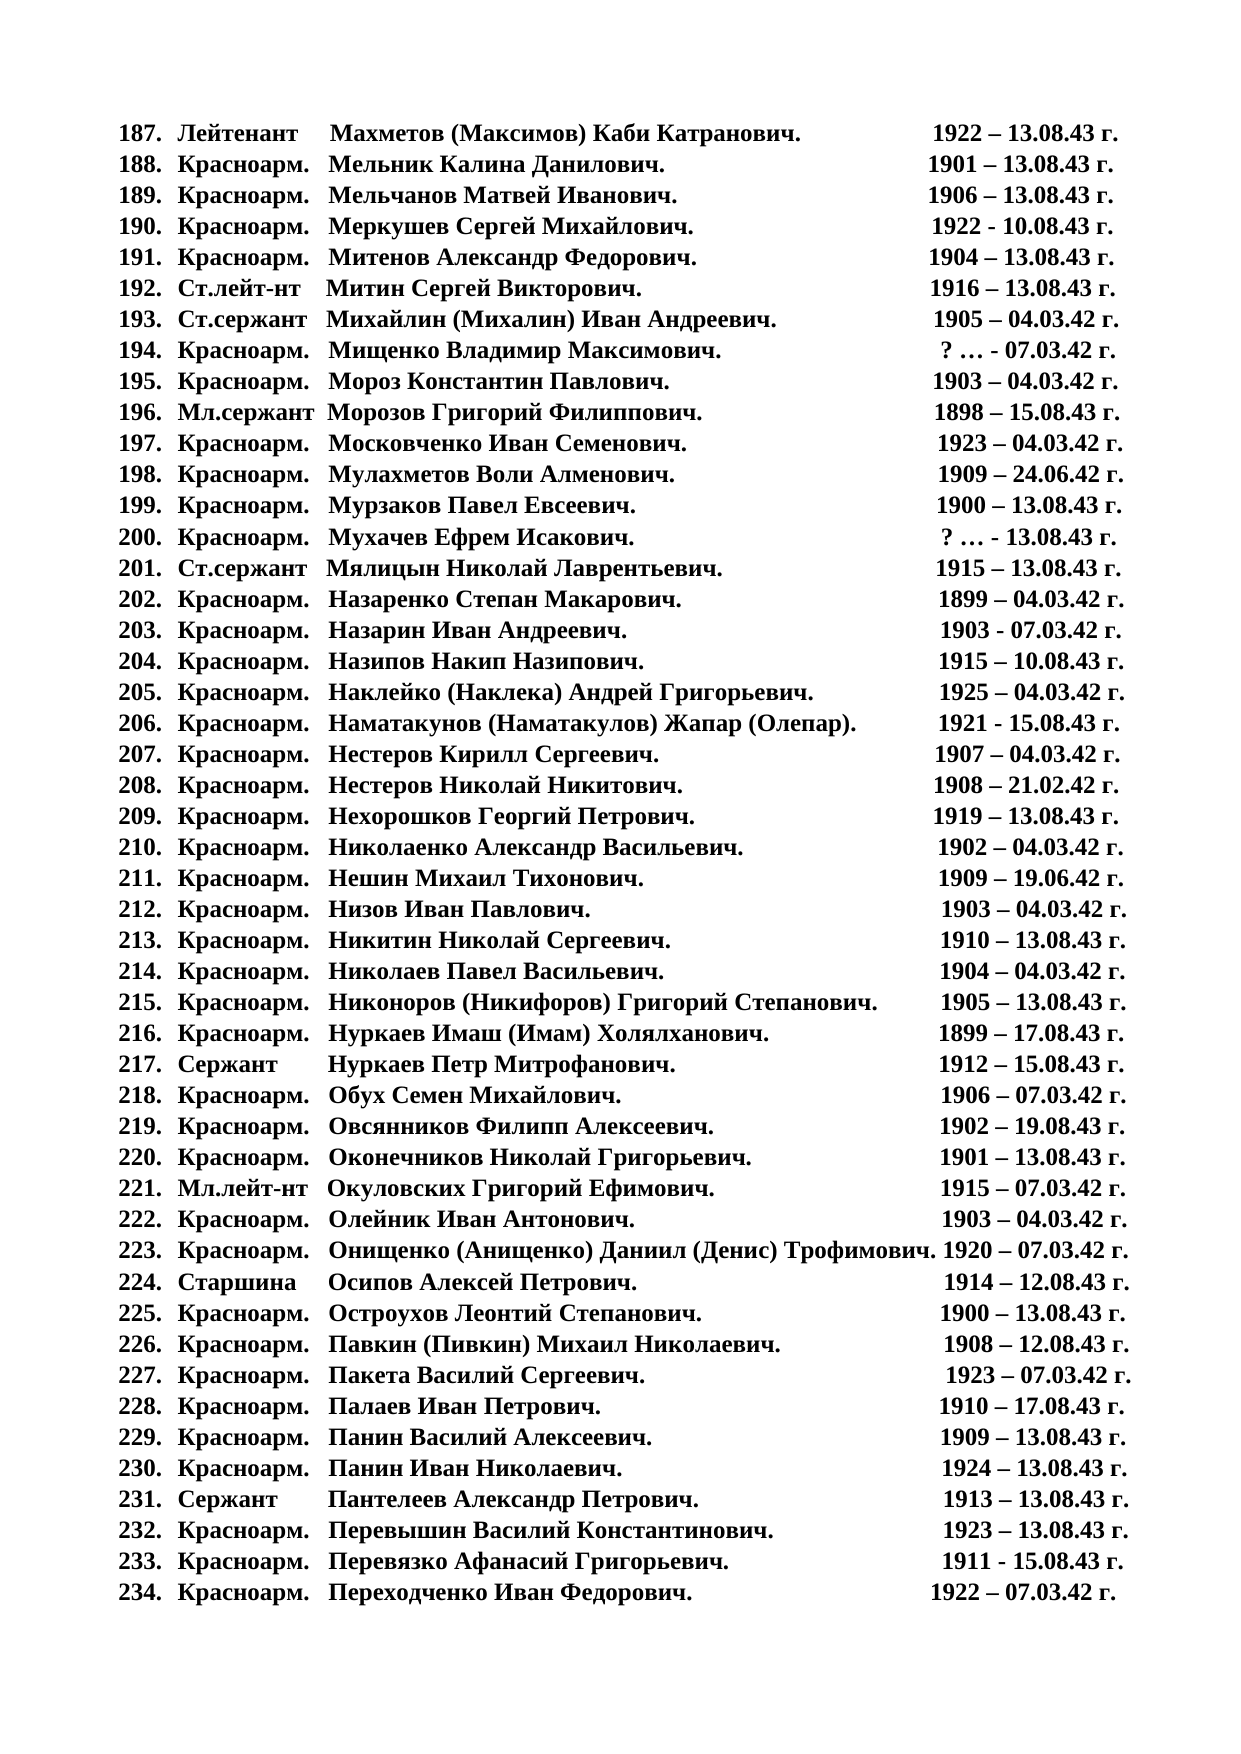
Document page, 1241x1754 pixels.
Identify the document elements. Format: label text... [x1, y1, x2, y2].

list Красноарм. Мельник Калина Данилович. 1901 – 13.08.43 г. [118, 149, 1152, 178]
list Красноарм. Нуркаев Имаш (Имам) Холялханович. 1899 – 17.08.43 г. [118, 1018, 1152, 1047]
list Красноарм. Оконечников Николай Григорьевич. 1901 – 13.08.43 г. [118, 1142, 1152, 1171]
list Красноарм. Никитин Николай Сергеевич. 1910 – 13.08.43 г. [118, 925, 1152, 954]
list Красноарм. Нехорошков Георгий Петрович. 1919 – 13.08.43 г. [118, 801, 1152, 830]
list Красноарм. Назипов Накип Назипович. 1915 – 10.08.43 г. [118, 646, 1152, 674]
list Ст.сержант Мялицын Николай Лаврентьевич. 1915 – 13.08.43 г. [118, 553, 1152, 581]
list Красноарм. Остроухов Леонтий Степанович. 1900 – 13.08.43 г. [118, 1298, 1152, 1326]
list Красноарм. Онищенко (Анищенко) Даниил (Денис) Трофимович. 1920 – 07.03.42 г. [118, 1236, 1152, 1264]
list Красноарм. Мурзаков Павел Евсеевич. 1900 – 13.08.43 г. [118, 491, 1152, 519]
list Красноарм. Мороз Константин Павлович. 1903 – 04.03.42 г. [118, 366, 1152, 395]
list Красноарм. Николаенко Александр Васильевич. 1902 – 04.03.42 г. [118, 832, 1152, 861]
list Красноарм. Панин Василий Алексеевич. 1909 – 13.08.43 г. [118, 1422, 1152, 1451]
list Красноарм. Мищенко Владимир Максимович. ? … - 07.03.42 г. [118, 335, 1152, 364]
list Красноарм. Панин Иван Николаевич. 1924 – 13.08.43 г. [118, 1453, 1152, 1482]
list Красноарм. Перевязко Афанасий Григорьевич. 1911 - 15.08.43 г. [118, 1546, 1152, 1575]
list Красноарм. Переходченко Иван Федорович. 1922 – 07.03.42 г. [118, 1577, 1152, 1606]
list Ст.сержант Михайлин (Михалин) Иван Андреевич. 1905 – 04.03.42 г. [118, 304, 1152, 333]
list Красноарм. Никоноров (Никифоров) Григорий Степанович. 1905 – 13.08.43 г. [118, 987, 1152, 1016]
list Красноарм. Наклейко (Наклека) Андрей Григорьевич. 1925 – 04.03.42 г. [118, 677, 1152, 706]
list Сержант Пантелеев Александр Петрович. 1913 – 13.08.43 г. [118, 1484, 1152, 1513]
list Красноарм. Низов Иван Павлович. 1903 – 04.03.42 г. [118, 894, 1152, 923]
list Красноарм. Мельчанов Матвей Иванович. 1906 – 13.08.43 г. [118, 180, 1152, 209]
list Красноарм. Палаев Иван Петрович. 1910 – 17.08.43 г. [118, 1391, 1152, 1419]
list Старшина Осипов Алексей Петрович. 1914 – 12.08.43 г. [118, 1267, 1152, 1295]
list Красноарм. Перевышин Василий Константинович. 1923 – 13.08.43 г. [118, 1515, 1152, 1544]
list Красноарм. Олейник Иван Антонович. 1903 – 04.03.42 г. [118, 1204, 1152, 1233]
list Красноарм. Мулахметов Воли Алменович. 1909 – 24.06.42 г. [118, 459, 1152, 488]
list Сержант Нуркаев Петр Митрофанович. 1912 – 15.08.43 г. [118, 1049, 1152, 1078]
list Красноарм. Московченко Иван Семенович. 1923 – 04.03.42 г. [118, 428, 1152, 457]
list Красноарм. Николаев Павел Васильевич. 1904 – 04.03.42 г. [118, 956, 1152, 985]
list Лейтенант Махметов (Максимов) Каби Катранович. 1922 – 13.08.43 г. [118, 118, 1152, 147]
list Красноарм. Нестеров Кирилл Сергеевич. 1907 – 04.03.42 г. [118, 739, 1152, 768]
list Красноарм. Назарин Иван Андреевич. 1903 - 07.03.42 г. [118, 615, 1152, 643]
list Красноарм. Меркушев Сергей Михайлович. 1922 - 10.08.43 г. [118, 211, 1152, 240]
list Красноарм. Назаренко Степан Макарович. 1899 – 04.03.42 г. [118, 584, 1152, 612]
list Красноарм. Павкин (Пивкин) Михаил Николаевич. 1908 – 12.08.43 г. [118, 1329, 1152, 1357]
list Мл.лейт-нт Окуловских Григорий Ефимович. 1915 – 07.03.42 г. [118, 1173, 1152, 1202]
list Красноарм. Обух Семен Михайлович. 1906 – 07.03.42 г. [118, 1080, 1152, 1109]
list Красноарм. Наматакунов (Наматакулов) Жапар (Олепар). 1921 - 15.08.43 г. [118, 708, 1152, 737]
list Красноарм. Нешин Михаил Тихонович. 1909 – 19.06.42 г. [118, 863, 1152, 892]
list Мл.сержант Морозов Григорий Филиппович. 1898 – 15.08.43 г. [118, 397, 1152, 426]
list Красноарм. Митенов Александр Федорович. 1904 – 13.08.43 г. [118, 242, 1152, 271]
list Красноарм. Нестеров Николай Никитович. 1908 – 21.02.42 г. [118, 770, 1152, 799]
list Ст.лейт-нт Митин Сергей Викторович. 1916 – 13.08.43 г. [118, 273, 1152, 302]
list Красноарм. Овсянников Филипп Алексеевич. 1902 – 19.08.43 г. [118, 1111, 1152, 1140]
list Красноарм. Пакета Василий Сергеевич. 1923 – 07.03.42 г. [118, 1360, 1152, 1388]
list Красноарм. Мухачев Ефрем Исакович. ? … - 13.08.43 г. [118, 522, 1152, 550]
